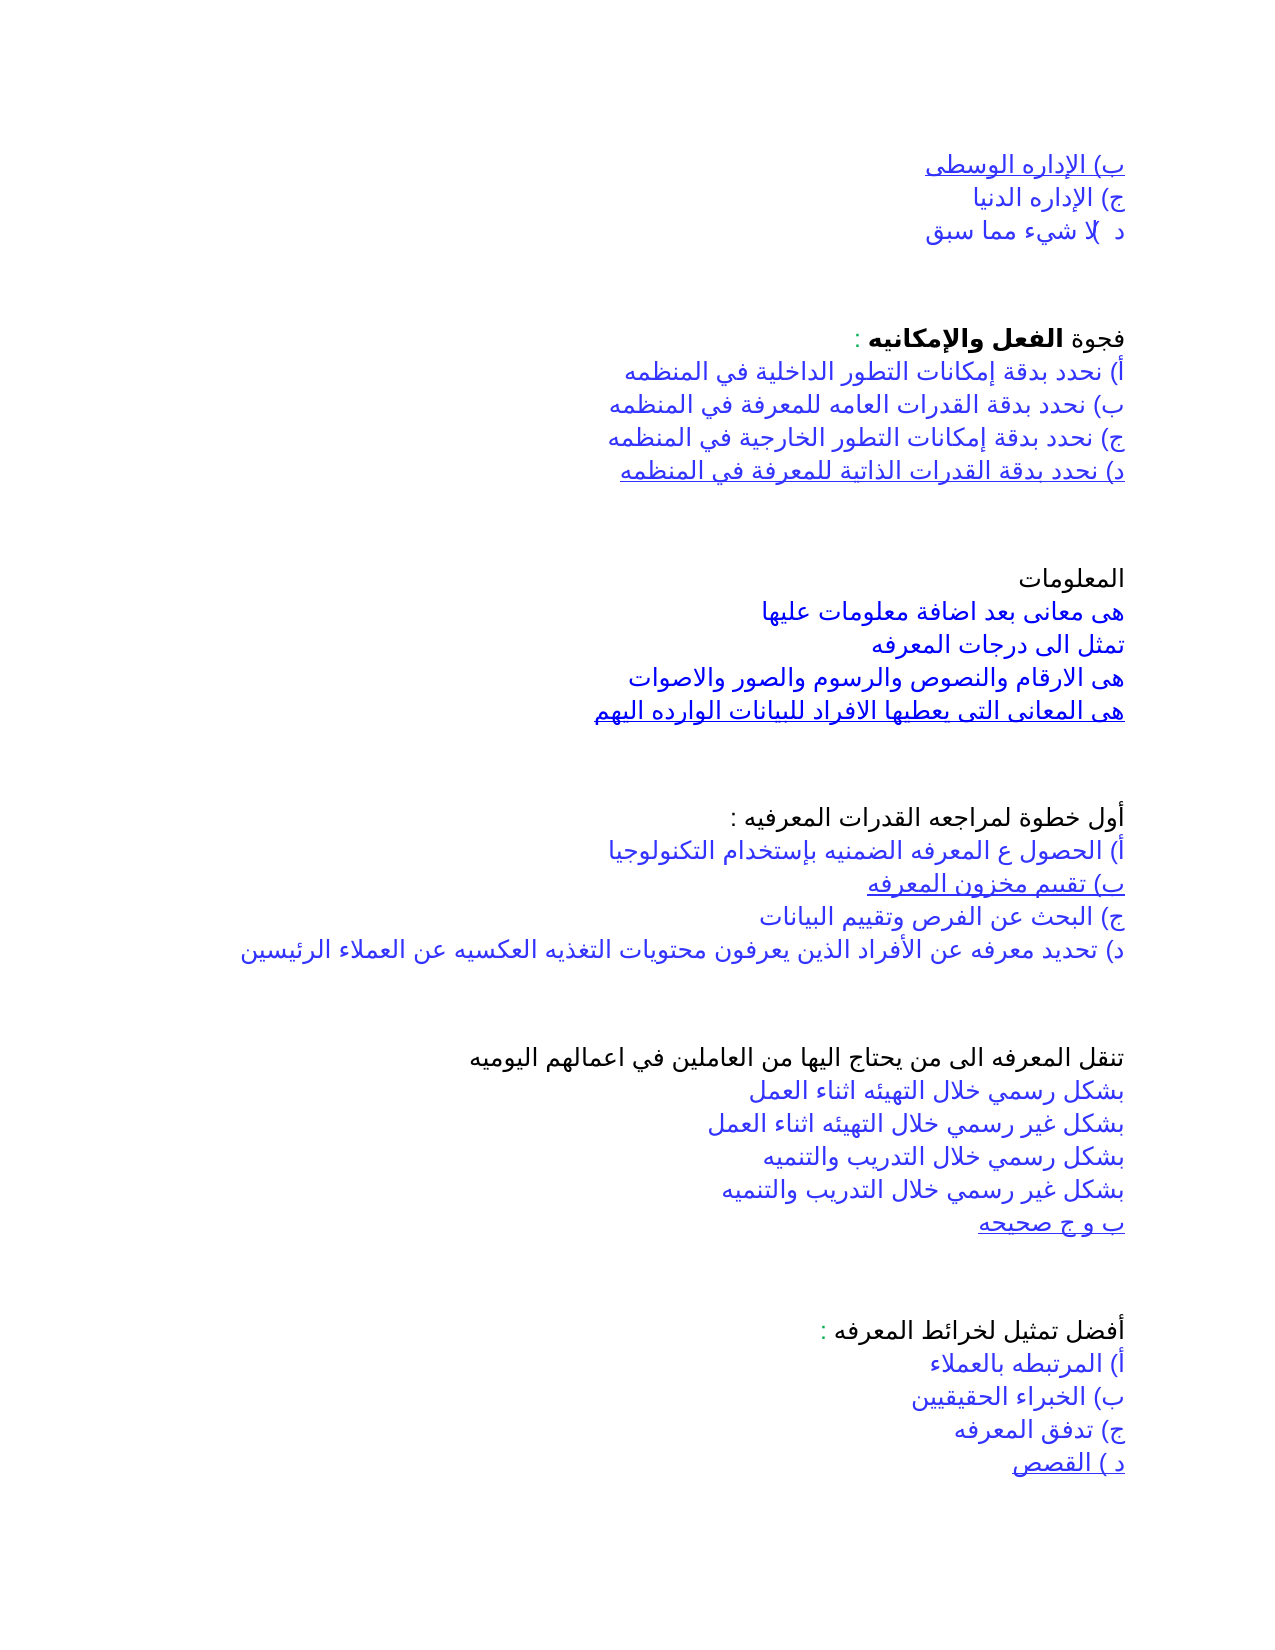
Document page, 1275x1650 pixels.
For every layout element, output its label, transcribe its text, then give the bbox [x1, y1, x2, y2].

text أفضل تمثيل لخرائط المعرفه : أ) المرتبطه بالعملاء ب) الخبراء الحقيقيين ج) تدفق المعرفه د ) القصص [150, 1316, 1125, 1477]
text تنقل المعرفه الى من يحتاج اليها من العاملين في اعمالهم اليوميه بشكل رسمي خلال التهيئه اثناء العمل بشكل غير رسمي خلال التهيئه اثناء العمل بشكل رسمي خلال التدريب والتنميه بشكل غير رسمي خلال التدريب والتنميه ب و ج صحيحه [150, 1043, 1125, 1237]
text أول خطوة لمراجعه القدرات المعرفيه : أ) الحصول ع المعرفه الضمنيه بإستخدام التكنولوجيا ب) تقييم مخزون المعرفه ج) البحث عن الفرص وتقييم البيانات د) تحديد معرفه عن الأفراد الذين يعرفون محتويات التغذيه العكسيه عن العملاء الرئيسين [150, 803, 1125, 964]
text المعلومات هى معانى بعد اضافة معلومات عليها تمثل الى درجات المعرفه هى الارقام والنصوص والرسوم والصور والاصوات هى المعانى التى يعطيها الافراد للبيانات الوارده اليهم [150, 563, 1125, 724]
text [150, 150, 1125, 245]
text فجوة الفعل والإمكانيه : أ) نحدد بدقة إمكانات التطور الداخلية في المنظمه ب) نحدد بدقة القدرات العامه للمعرفة في المنظمه ج) نحدد بدقة إمكانات التطور الخارجية في المنظمه د) نحدد بدقة القدرات الذاتية للمعرفة في المنظمه [150, 324, 1125, 484]
